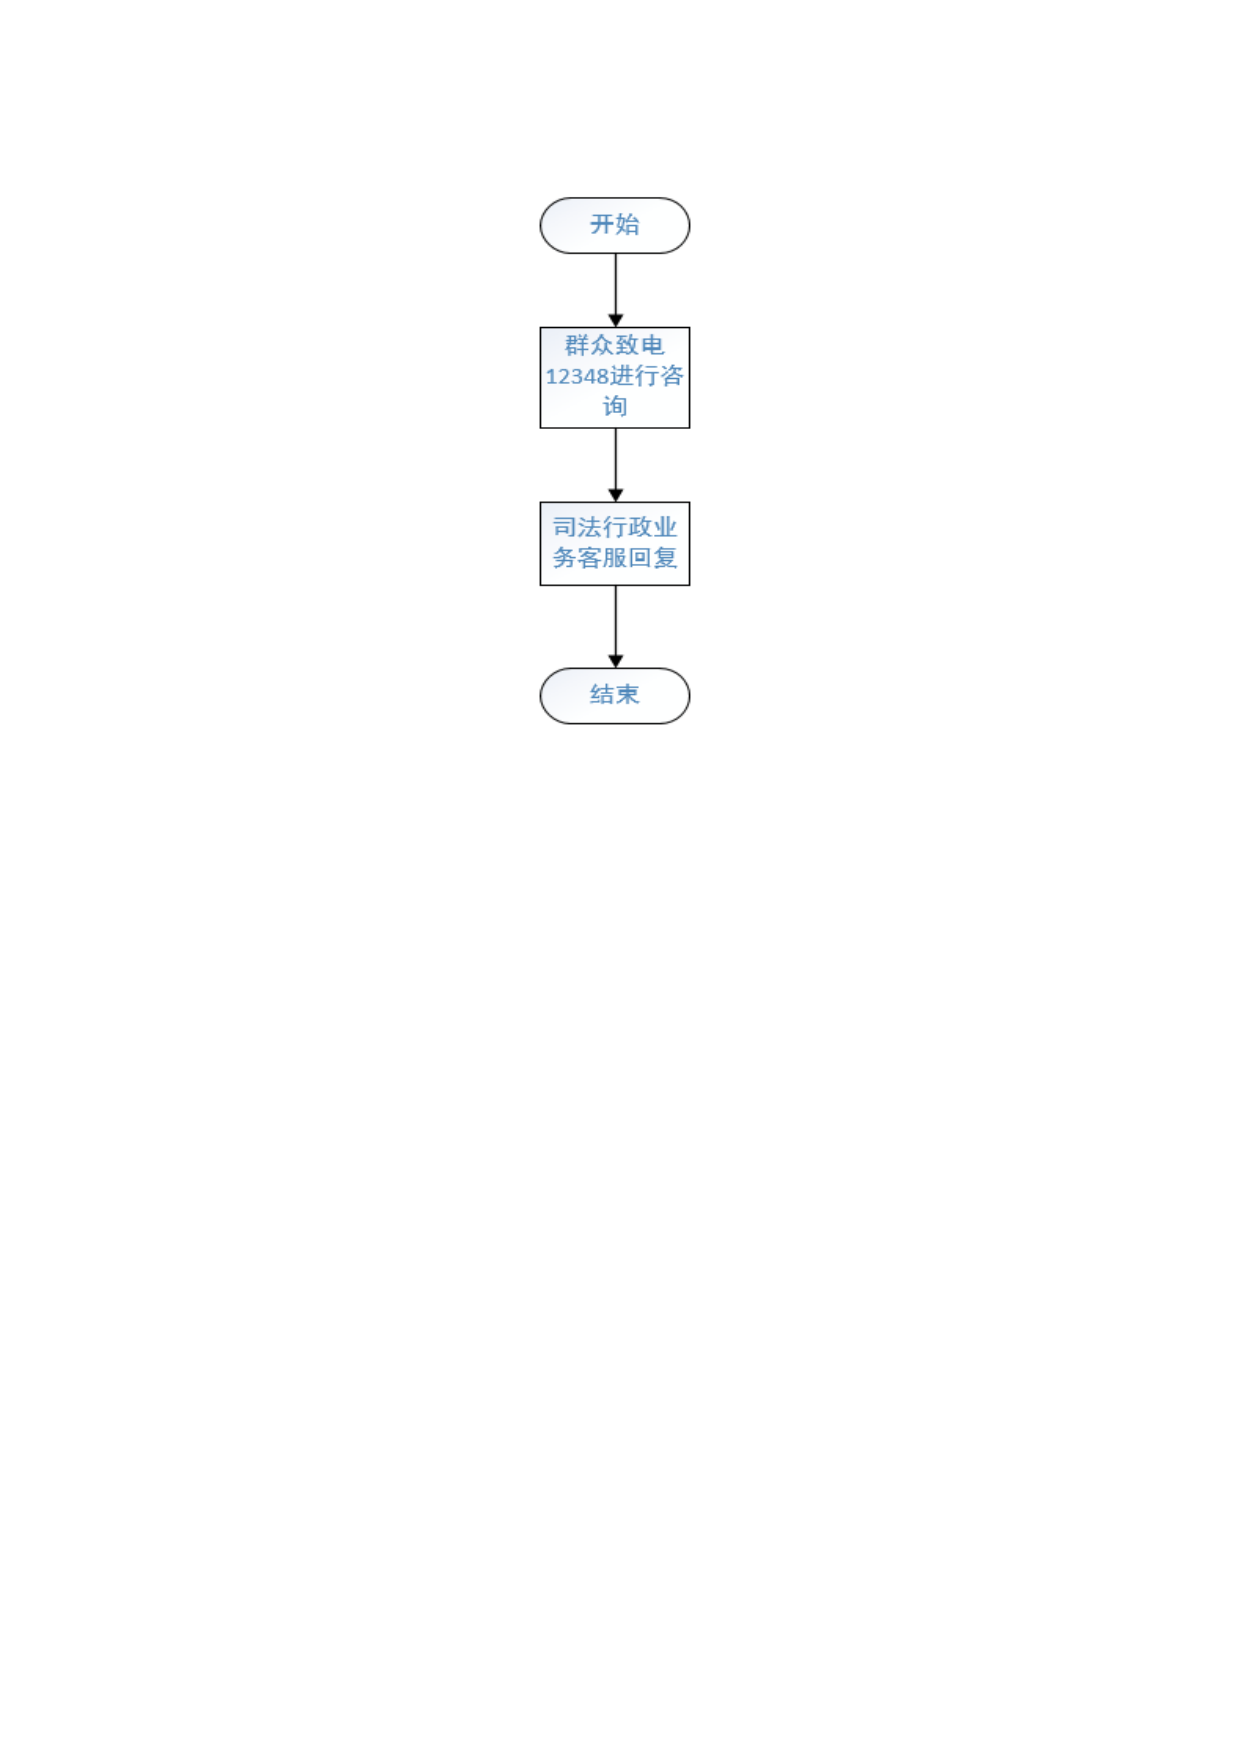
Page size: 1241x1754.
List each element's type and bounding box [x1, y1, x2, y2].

picture [485, 162, 755, 745]
